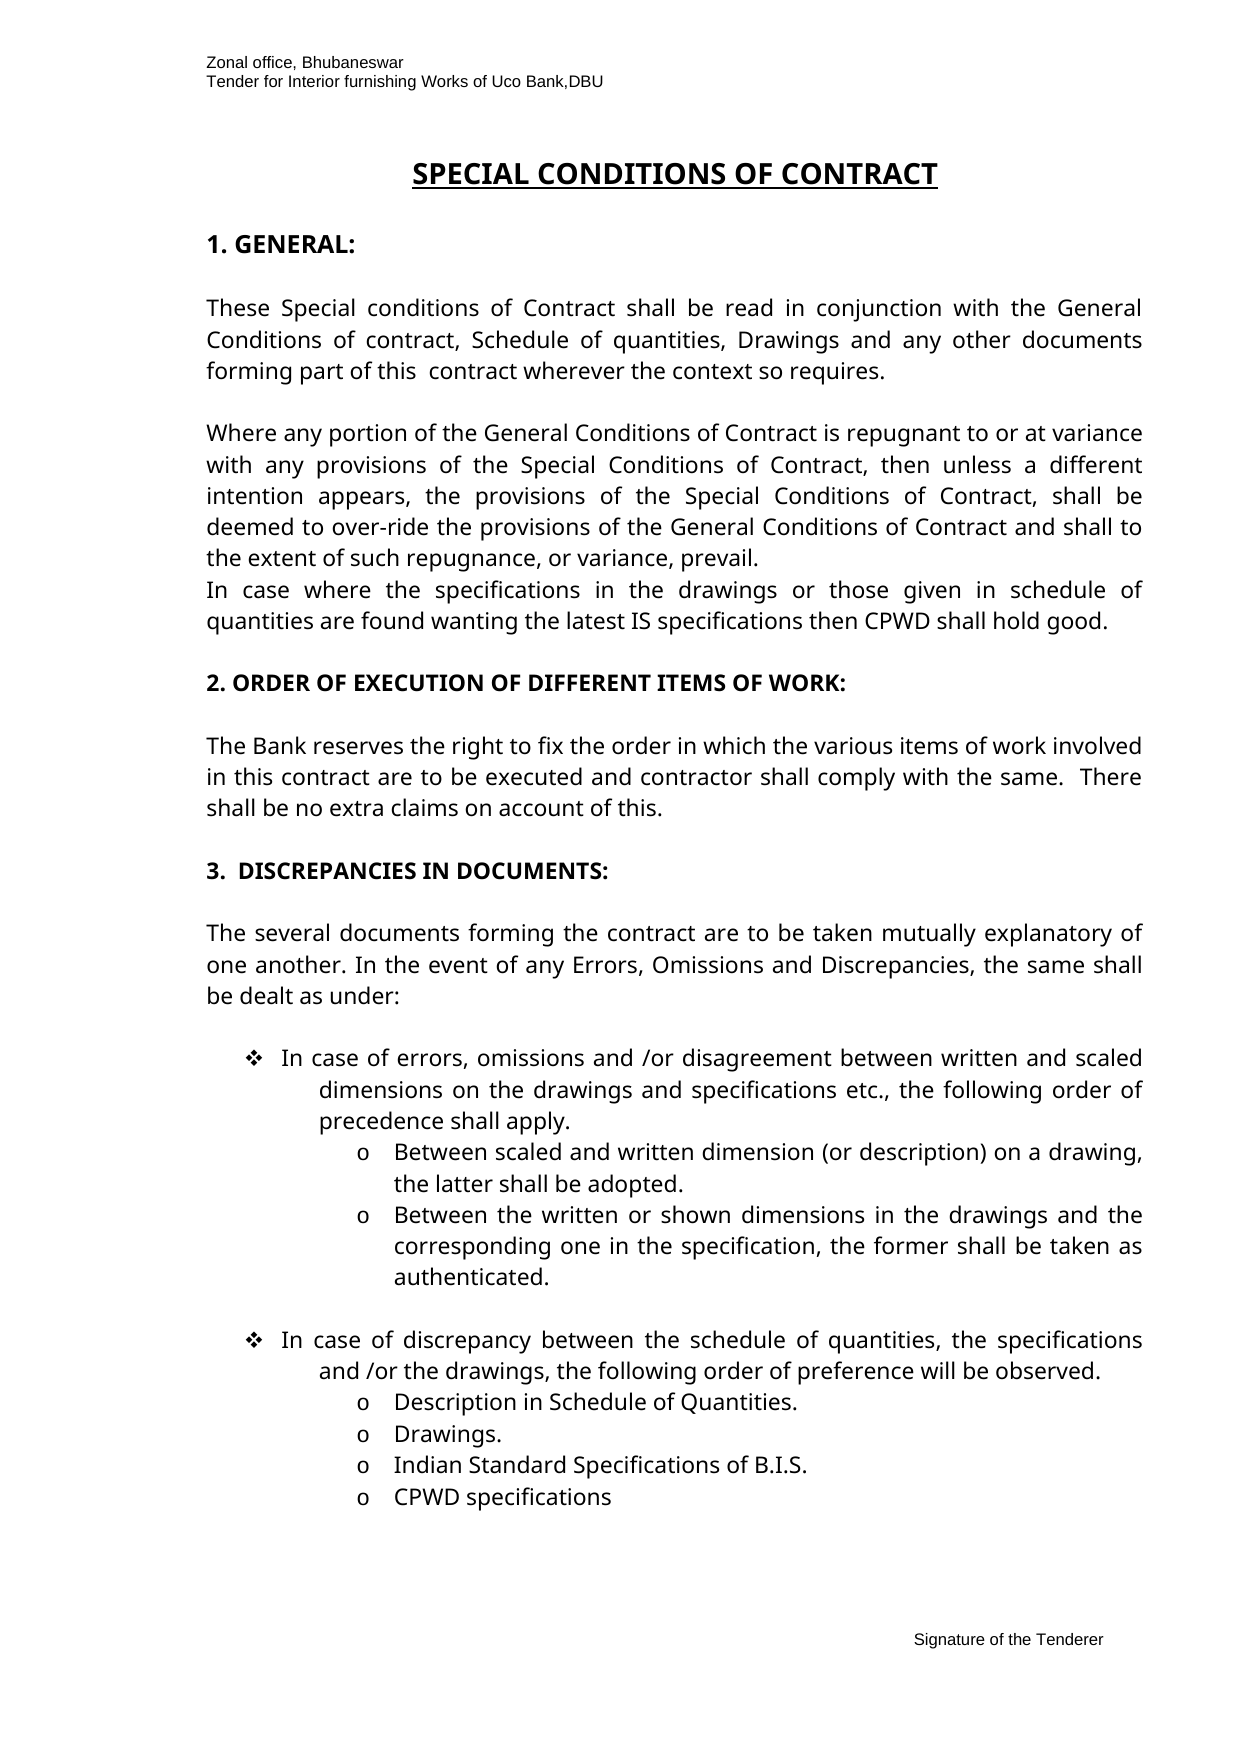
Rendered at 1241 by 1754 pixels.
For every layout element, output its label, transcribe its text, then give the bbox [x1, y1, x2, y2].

list Between scaled and written dimension (or description) on a drawing, the latter shall be adopted. [356, 1136, 1144, 1199]
text These Special conditions of Contract shall be read in conjunction with the General Conditions of contract, Schedule of quantities, Drawings and any other documents forming part of this contract wherever the context so requires. [206, 292, 1144, 386]
text In case where the specifications in the drawings or those given in schedule of quantities are found wanting the latest IS specifications then CPWD shall hold good. [206, 574, 1144, 636]
text SPECIAL CONDITIONS OF CONTRACT [206, 153, 1144, 193]
text The Bank reserves the right to fix the order in which the various items of work involved in this contract are to be executed and contractor shall comply with the same. There shall be no extra claims on account of this. [206, 730, 1144, 824]
list Description in Schedule of Quantities. [356, 1386, 1144, 1418]
list In case of discrepancy between the schedule of quantities, the specifications and /or the drawings, the following order of preference will be observed. [244, 1324, 1144, 1386]
text 3. DISCREPANCIES IN DOCUMENTS: [206, 855, 1144, 886]
list In case of errors, omissions and /or disagreement between written and scaled dimensions on the drawings and specifications etc., the following order of precedence shall apply. [244, 1042, 1144, 1136]
list CPWD specifications [356, 1480, 1144, 1512]
text 1. GENERAL: [206, 227, 1144, 261]
text The several documents forming the contract are to be taken mutually explanatory of one another. In the event of any Errors, Omissions and Discrepancies, the same shall be dealt as under: [206, 917, 1144, 1011]
list Between the written or shown dimensions in the drawings and the corresponding one in the specification, the former shall be taken as authenticated. [356, 1199, 1144, 1293]
list Drawings. [356, 1418, 1144, 1449]
text 2. ORDER OF EXECUTION OF DIFFERENT ITEMS OF WORK: [206, 667, 1144, 699]
list Indian Standard Specifications of B.I.S. [356, 1449, 1144, 1480]
text Where any portion of the General Conditions of Contract is repugnant to or at variance with any provisions of the Special Conditions of Contract, then unless a different intention appears, the provisions of the Special Conditions of Contract, shall be deemed to over-ride the provisions of the General Conditions of Contract and shall to the extent of such repugnance, or variance, prevail. [206, 417, 1144, 574]
